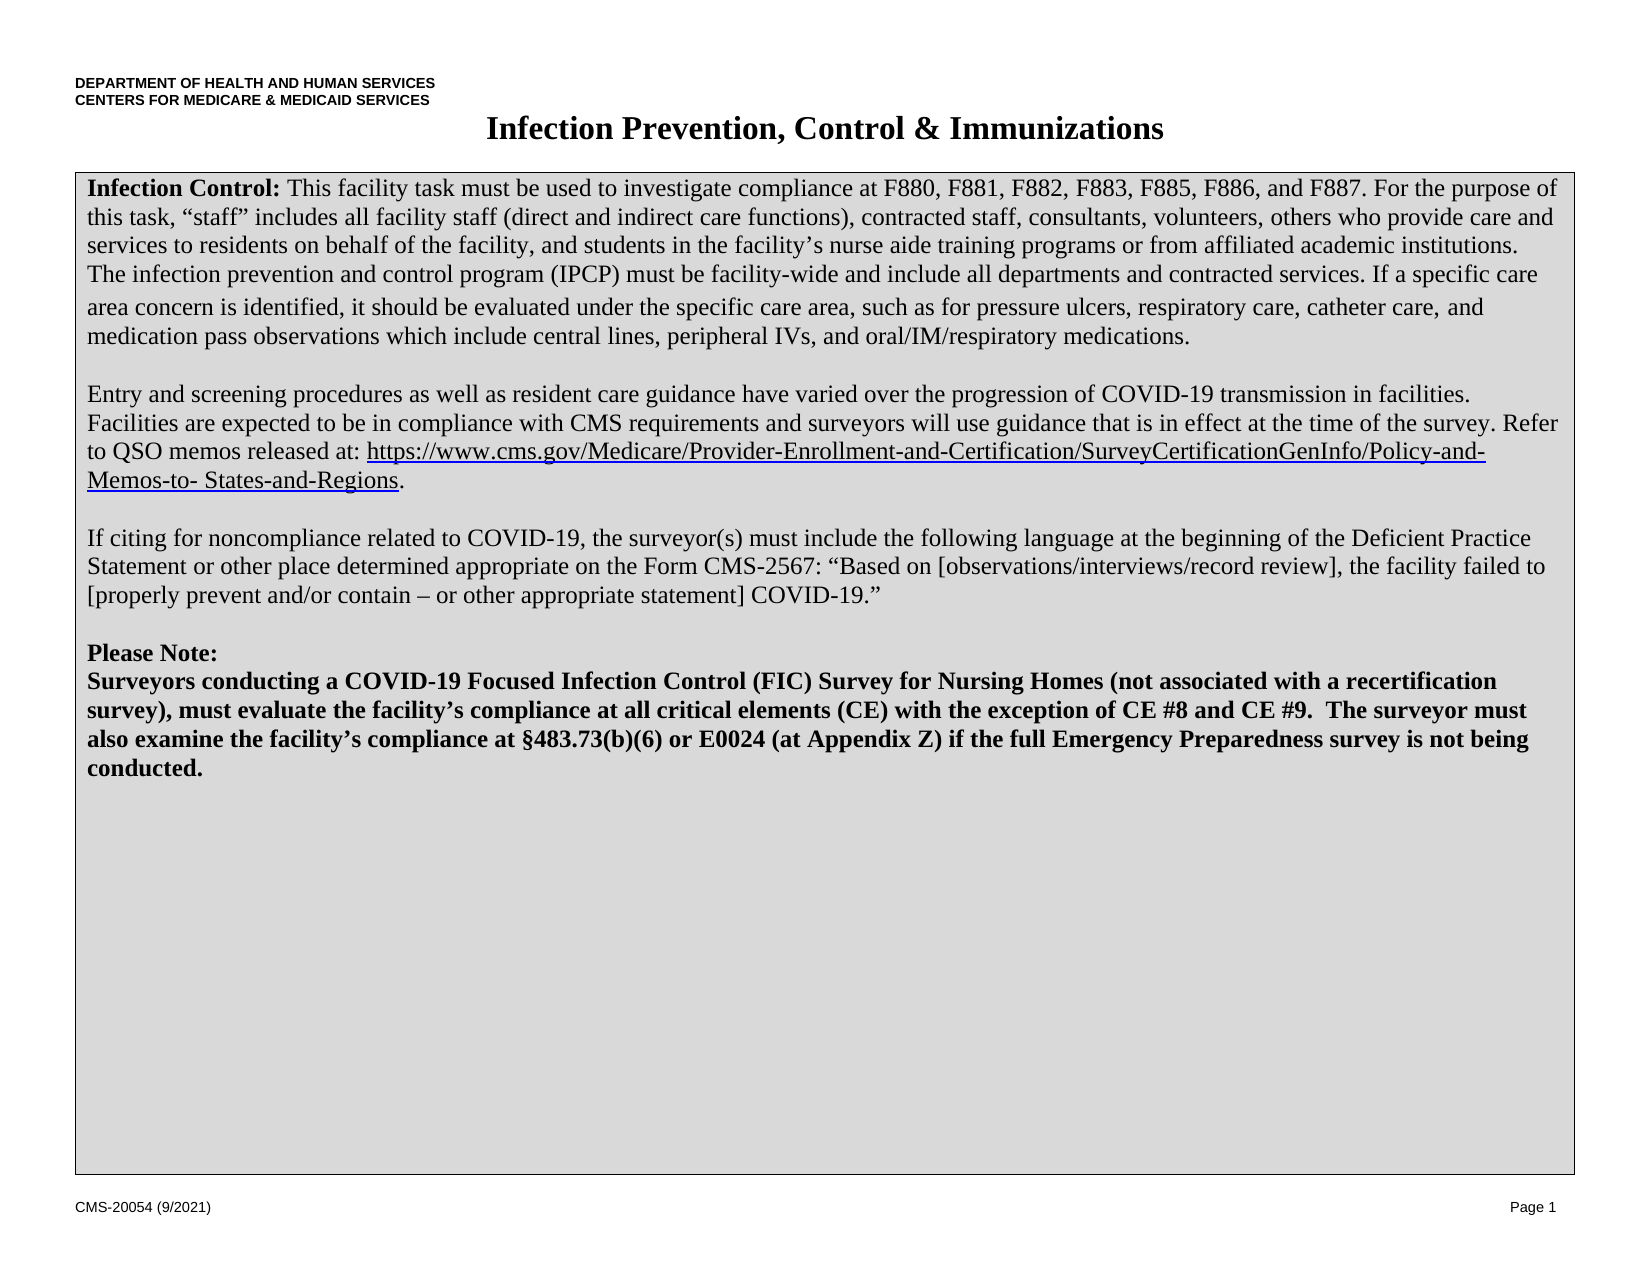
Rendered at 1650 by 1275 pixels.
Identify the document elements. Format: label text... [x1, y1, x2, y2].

table_header Infection Control: This facility task must be used to investigate compliance at F880, F881, F882, F883, F885, F886, and F887. For the purpose of this task, “staff” includes all facility staff (direct and indirect care functions), contracted staff, consultants, volunteers, others who provide care and services to residents on behalf of the facility, and students in the facility’s nurse aide training programs or from affiliated academic institutions. The infection prevention and control program (IPCP) must be facility-wide and include all departments and contracted services. If a specific care area concern is identified, it should be evaluated under the specific care area, such as for pressure ulcers, respiratory care, catheter care, and medication pass observations which include central lines, peripheral IVs, and oral/IM/respiratory medications. Entry and screening procedures as well as resident care guidance have varied over the progression of COVID-19 transmission in facilities. Facilities are expected to be in compliance with CMS requirements and surveyors will use guidance that is in effect at the time of the survey. Refer to QSO memos released at: https://www.cms.gov/Medicare/Provider-Enrollment-and-Certification/SurveyCertificationGenInfo/Policy-and-Memos-to- States-and-Regions. If citing for noncompliance related to COVID-19, the surveyor(s) must include the following language at the beginning of the Deficient Practice Statement or other place determined appropriate on the Form CMS-2567: “Based on [observations/interviews/record review], the facility failed to [properly prevent and/or contain – or other appropriate statement] COVID-19.” Please Note: Surveyors conducting a COVID-19 Focused Infection Control (FIC) Survey for Nursing Homes (not associated with a recertification survey), must evaluate the facility’s compliance at all critical elements (CE) with the exception of CE #8 and CE #9. The surveyor must also examine the facility’s compliance at §483.73(b)(6) or E0024 (at Appendix Z) if the full Emergency Preparedness survey is not being conducted. [76, 173, 1574, 1174]
